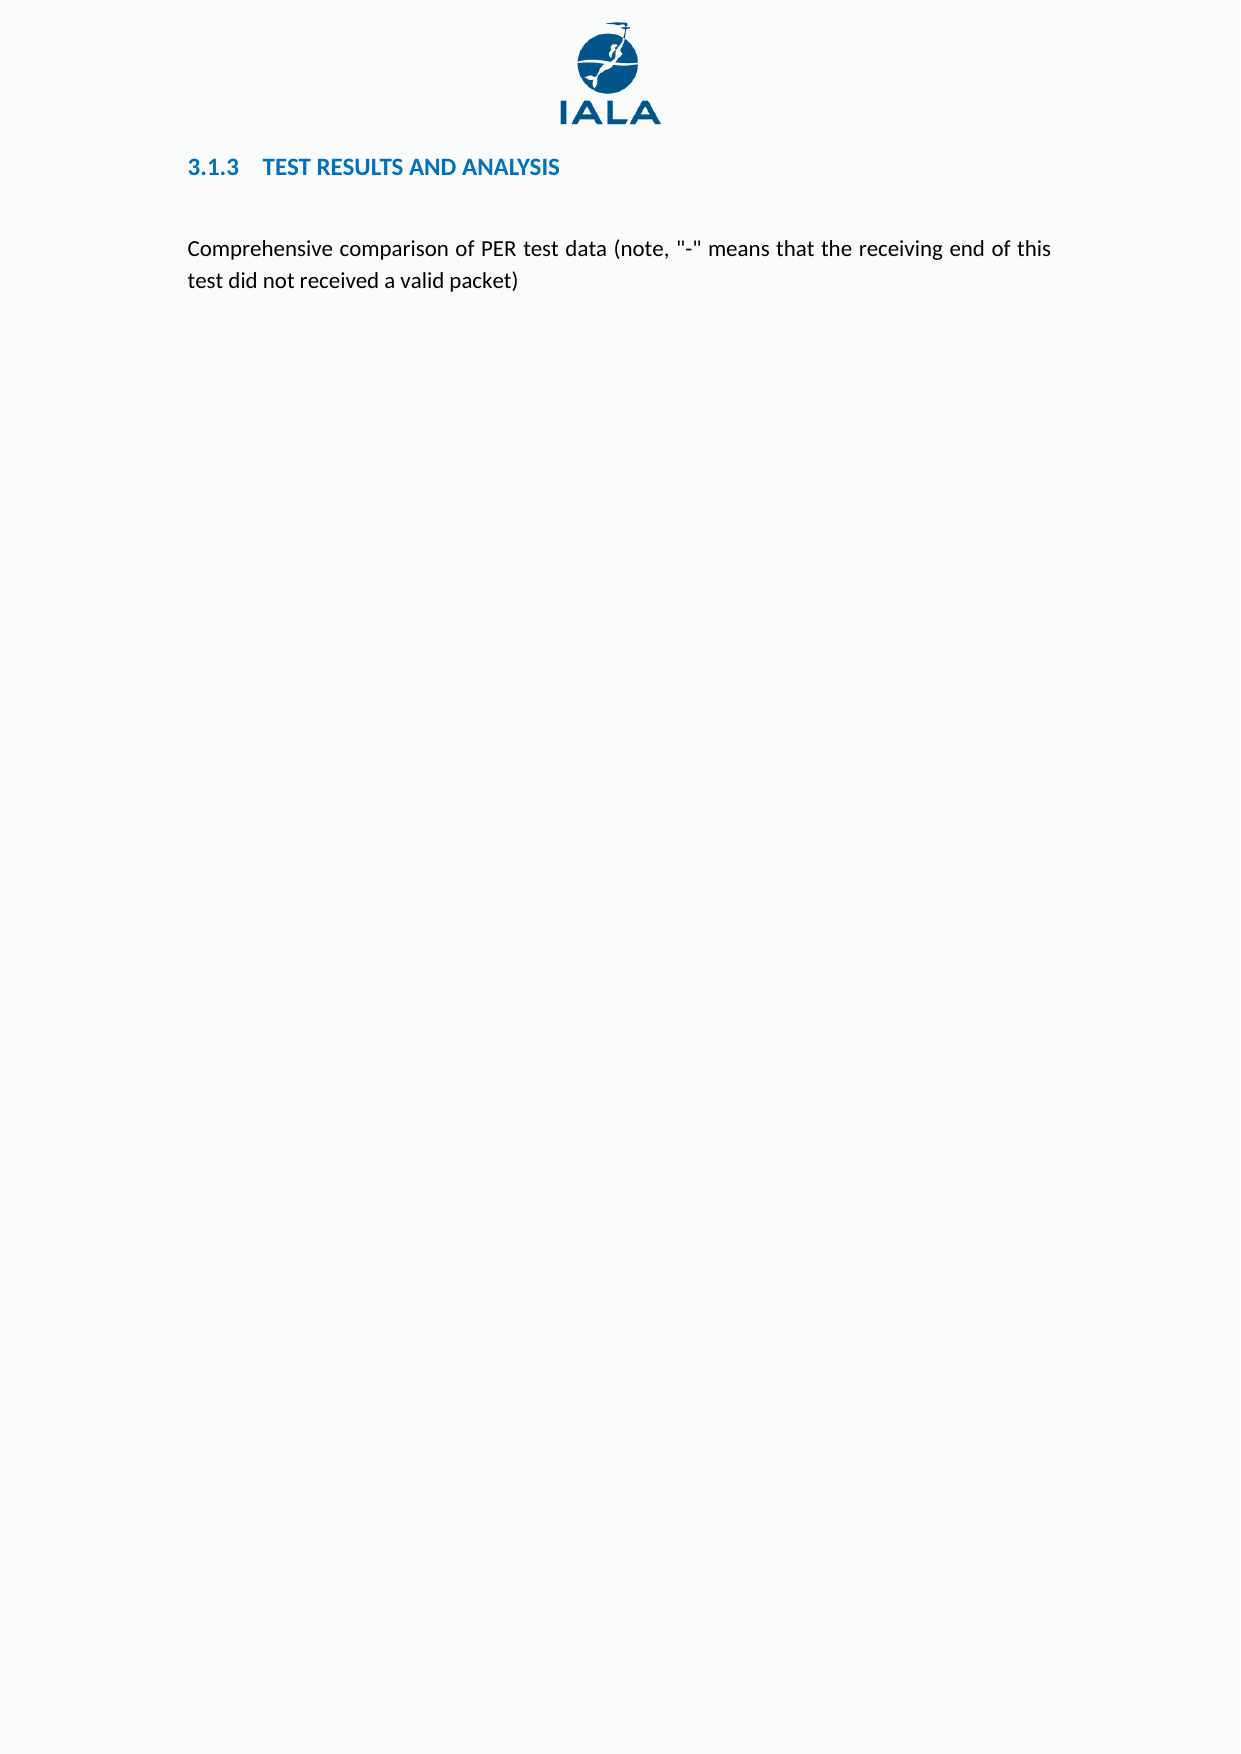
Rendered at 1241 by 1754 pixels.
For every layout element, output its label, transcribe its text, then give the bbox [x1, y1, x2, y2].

picture [537, 10, 678, 147]
list TEST RESULTS AND ANALYSIS [187, 150, 1053, 182]
text Comprehensive comparison of PER test data (note, "-" means that the receiving end of this test did not received a valid packet) [187, 232, 1053, 297]
